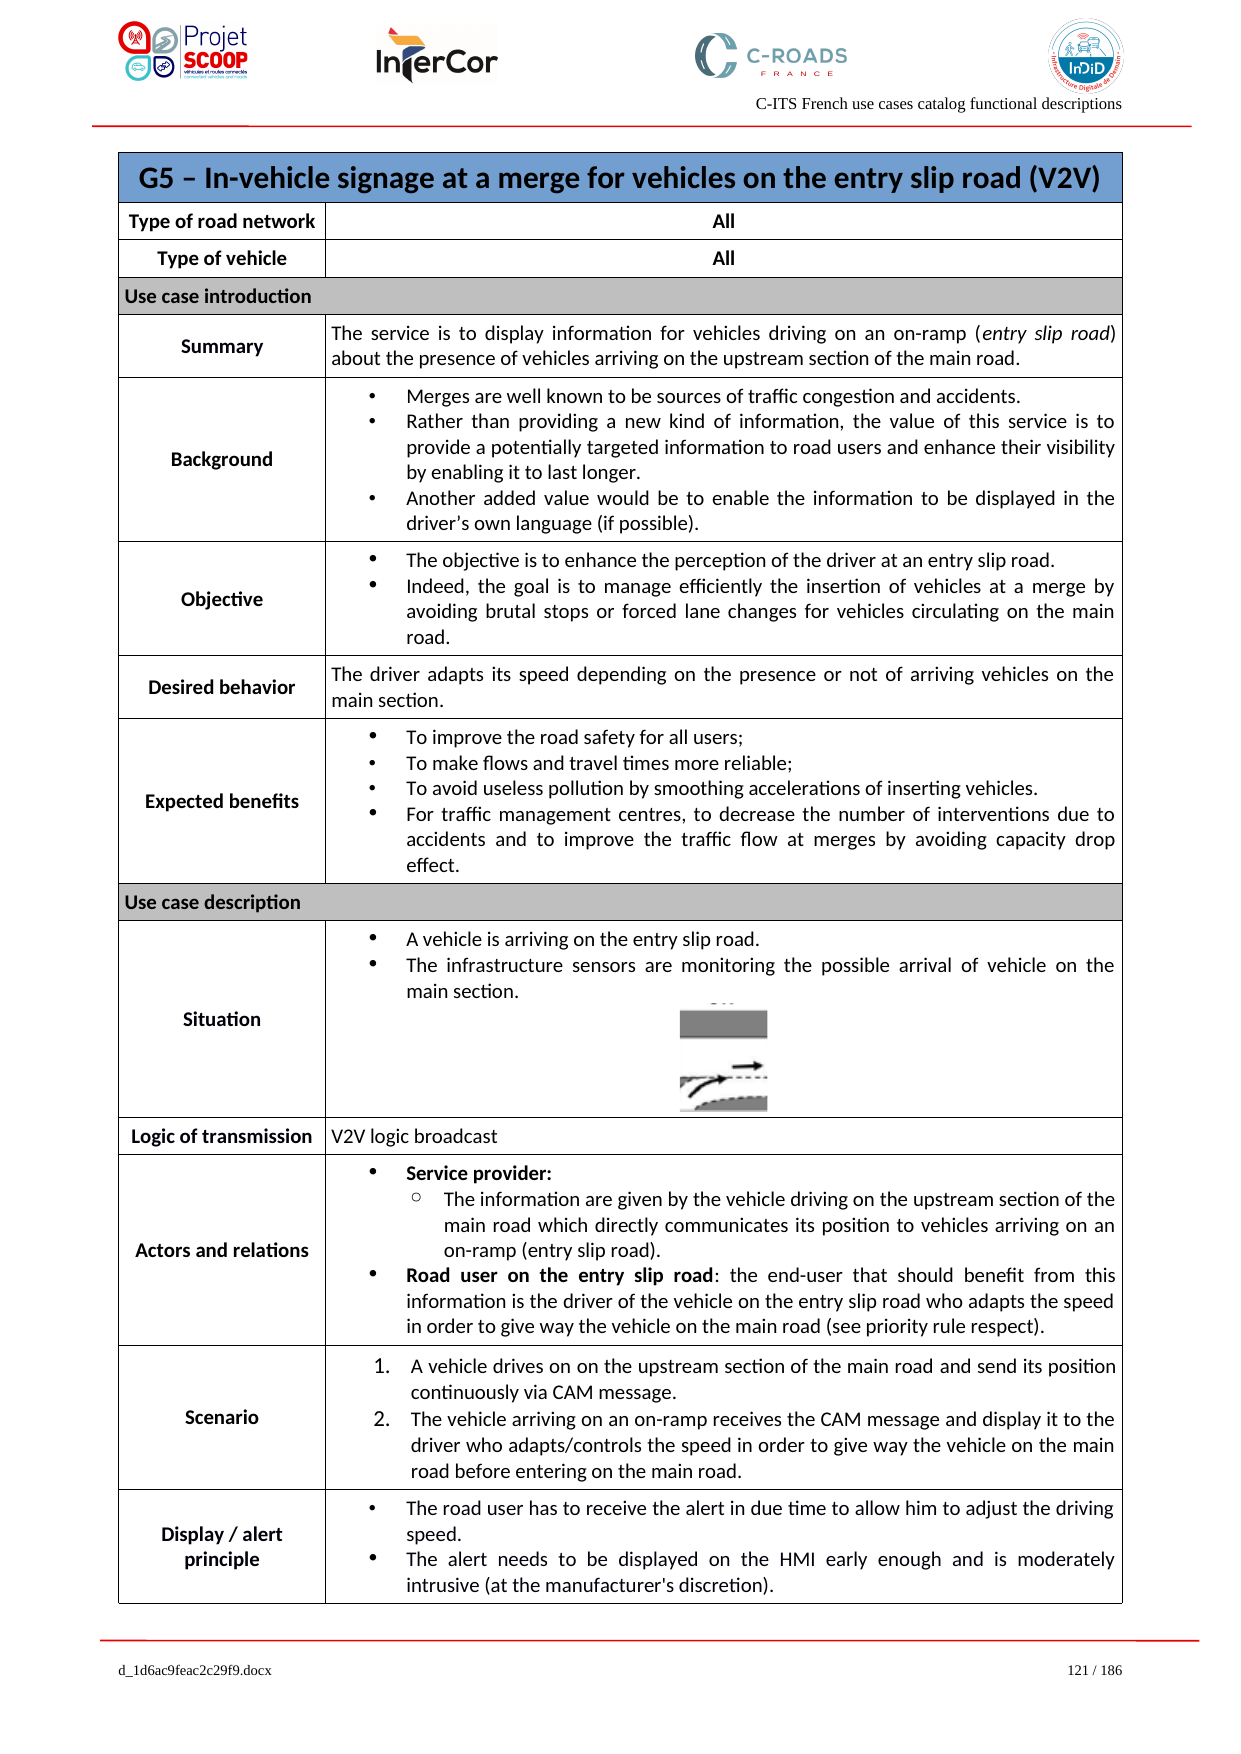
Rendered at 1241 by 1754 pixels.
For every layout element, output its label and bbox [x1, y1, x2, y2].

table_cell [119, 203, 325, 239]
picture [679, 1003, 768, 1112]
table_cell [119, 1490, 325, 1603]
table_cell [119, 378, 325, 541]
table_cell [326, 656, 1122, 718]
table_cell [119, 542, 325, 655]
picture [375, 25, 499, 85]
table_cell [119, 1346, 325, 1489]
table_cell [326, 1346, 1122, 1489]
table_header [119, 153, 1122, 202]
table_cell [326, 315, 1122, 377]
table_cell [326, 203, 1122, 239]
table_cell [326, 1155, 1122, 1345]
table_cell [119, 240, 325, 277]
picture [118, 21, 248, 81]
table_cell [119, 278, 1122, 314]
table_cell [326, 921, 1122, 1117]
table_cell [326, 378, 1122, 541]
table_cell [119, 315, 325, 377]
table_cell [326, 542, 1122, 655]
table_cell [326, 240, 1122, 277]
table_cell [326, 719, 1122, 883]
picture [1044, 14, 1128, 98]
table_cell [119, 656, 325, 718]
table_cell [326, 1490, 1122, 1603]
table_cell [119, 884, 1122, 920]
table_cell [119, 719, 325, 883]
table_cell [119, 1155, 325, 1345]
picture [695, 33, 847, 78]
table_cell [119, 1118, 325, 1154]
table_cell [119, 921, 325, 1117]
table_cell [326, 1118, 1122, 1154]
